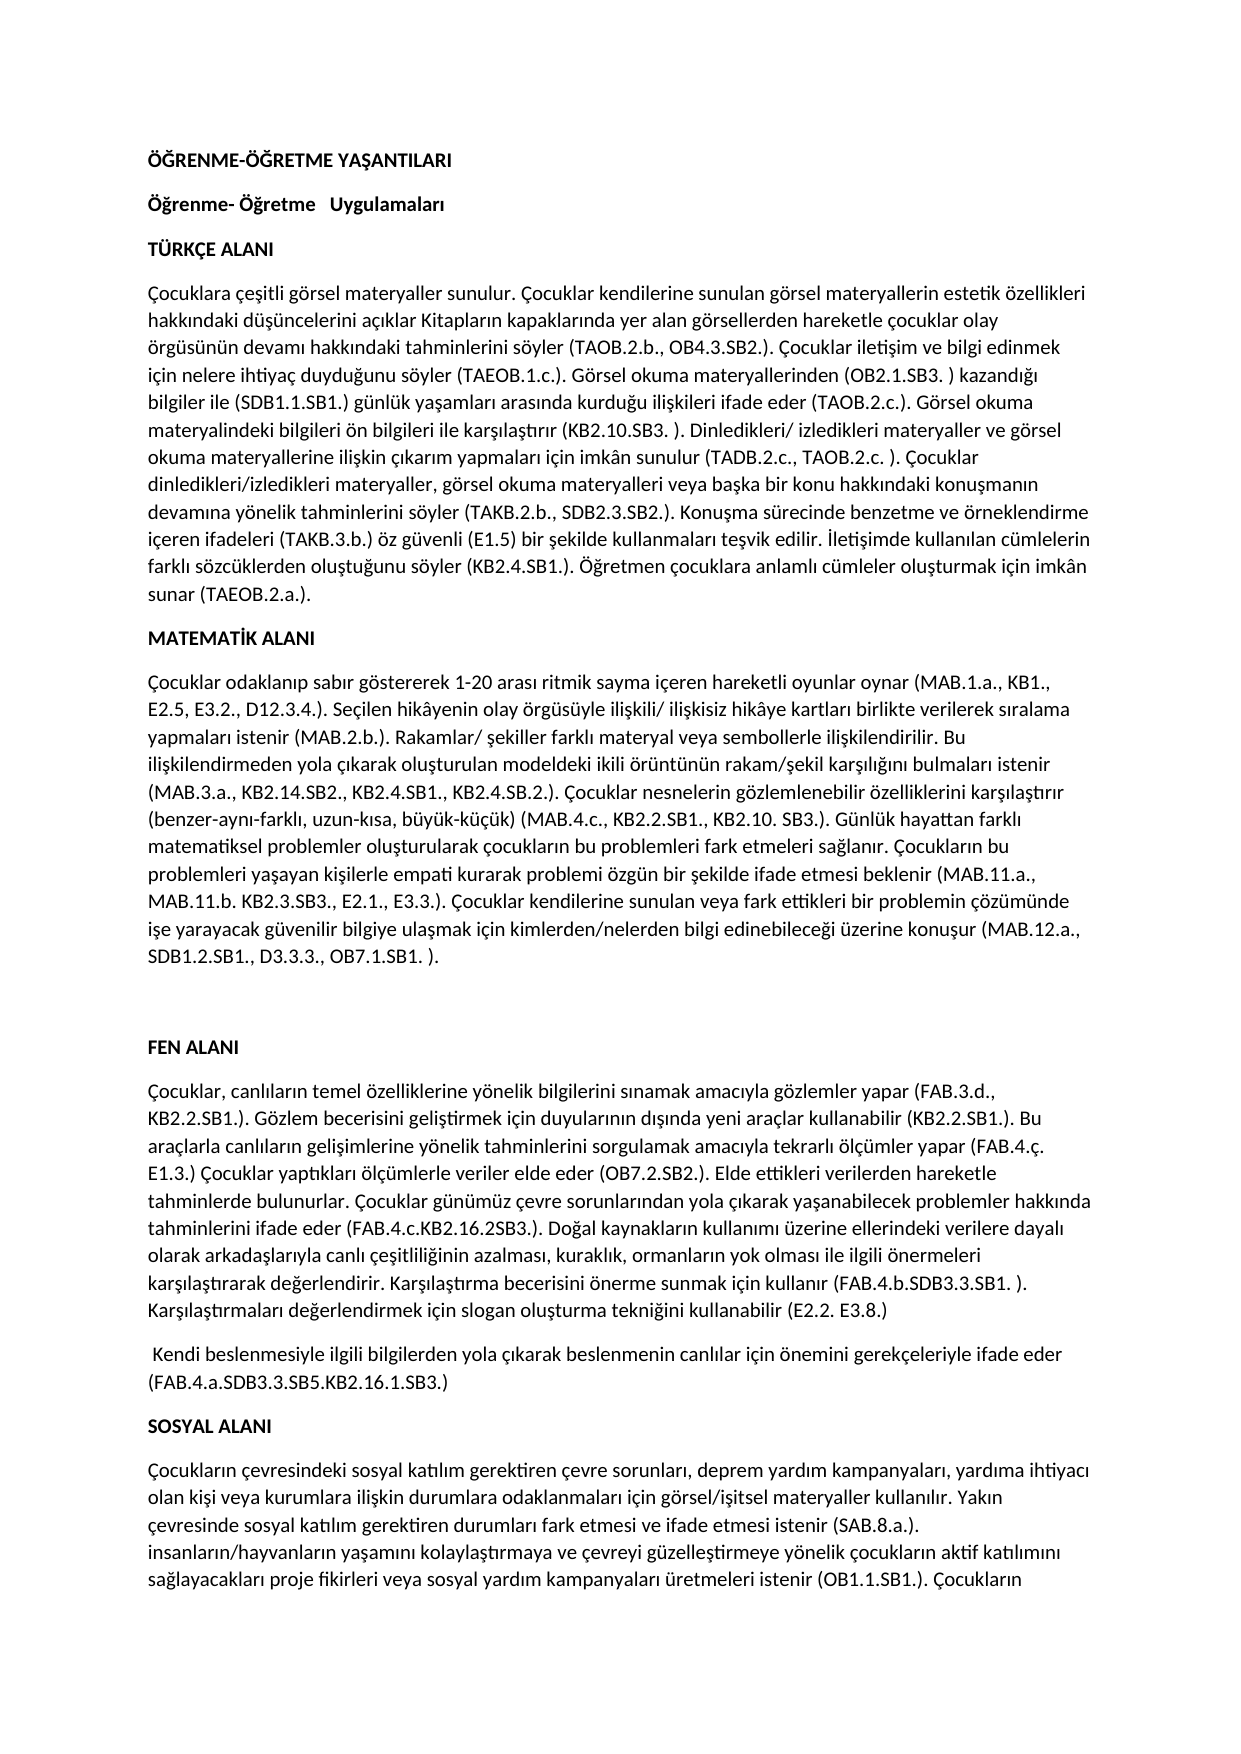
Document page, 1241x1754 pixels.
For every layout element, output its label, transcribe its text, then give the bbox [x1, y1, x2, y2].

text Öğrenme- Öğretme Uygulamaları [148, 192, 1093, 217]
text Çocuklar odaklanıp sabır göstererek 1-20 arası ritmik sayma içeren hareketli oyunlar oynar (MAB.1.a., KB1., E2.5, E3.2., D12.3.4.). Seçilen hikâyenin olay örgüsüyle ilişkili/ ilişkisiz hikâye kartları birlikte verilerek sıralama yapmaları istenir (MAB.2.b.). Rakamlar/ şekiller farklı materyal veya sembollerle ilişkilendirilir. Bu ilişkilendirmeden yola çıkarak oluşturulan modeldeki ikili örüntünün rakam/şekil karşılığını bulmaları istenir (MAB.3.a., KB2.14.SB2., KB2.4.SB1., KB2.4.SB.2.). Çocuklar nesnelerin gözlemlenebilir özelliklerini karşılaştırır (benzer-aynı-farklı, uzun-kısa, büyük-küçük) (MAB.4.c., KB2.2.SB1., KB2.10. SB3.). Günlük hayattan farklı matematiksel problemler oluşturularak çocukların bu problemleri fark etmeleri sağlanır. Çocukların bu problemleri yaşayan kişilerle empati kurarak problemi özgün bir şekilde ifade etmesi beklenir (MAB.11.a., MAB.11.b. KB2.3.SB3., E2.1., E3.3.). Çocuklar kendilerine sunulan veya fark ettikleri bir problemin çözümünde işe yarayacak güvenilir bilgiye ulaşmak için kimlerden/nelerden bilgi edinebileceği üzerine konuşur (MAB.12.a., SDB1.2.SB1., D3.3.3., OB7.1.SB1. ). [148, 669, 1093, 969]
text Çocuklara çeşitli görsel materyaller sunulur. Çocuklar kendilerine sunulan görsel materyallerin estetik özellikleri hakkındaki düşüncelerini açıklar Kitapların kapaklarında yer alan görsellerden hareketle çocuklar olay örgüsünün devamı hakkındaki tahminlerini söyler (TAOB.2.b., OB4.3.SB2.). Çocuklar iletişim ve bilgi edinmek için nelere ihtiyaç duyduğunu söyler (TAEOB.1.c.). Görsel okuma materyallerinden (OB2.1.SB3. ) kazandığı bilgiler ile (SDB1.1.SB1.) günlük yaşamları arasında kurduğu ilişkileri ifade eder (TAOB.2.c.). Görsel okuma materyalindeki bilgileri ön bilgileri ile karşılaştırır (KB2.10.SB3. ). Dinledikleri/ izledikleri materyaller ve görsel okuma materyallerine ilişkin çıkarım yapmaları için imkân sunulur (TADB.2.c., TAOB.2.c. ). Çocuklar dinledikleri/izledikleri materyaller, görsel okuma materyalleri veya başka bir konu hakkındaki konuşmanın devamına yönelik tahminlerini söyler (TAKB.2.b., SDB2.3.SB2.). Konuşma sürecinde benzetme ve örneklendirme içeren ifadeleri (TAKB.3.b.) öz güvenli (E1.5) bir şekilde kullanmaları teşvik edilir. İletişimde kullanılan cümlelerin farklı sözcüklerden oluştuğunu söyler (KB2.4.SB1.). Öğretmen çocuklara anlamlı cümleler oluşturmak için imkân sunar (TAEOB.2.a.). [148, 280, 1093, 607]
text Çocuklar, canlıların temel özelliklerine yönelik bilgilerini sınamak amacıyla gözlemler yapar (FAB.3.d., KB2.2.SB1.). Gözlem becerisini geliştirmek için duyularının dışında yeni araçlar kullanabilir (KB2.2.SB1.). Bu araçlarla canlıların gelişimlerine yönelik tahminlerini sorgulamak amacıyla tekrarlı ölçümler yapar (FAB.4.ç. E1.3.) Çocuklar yaptıkları ölçümlerle veriler elde eder (OB7.2.SB2.). Elde ettikleri verilerden hareketle tahminlerde bulunurlar. Çocuklar günümüz çevre sorunlarından yola çıkarak yaşanabilecek problemler hakkında tahminlerini ifade eder (FAB.4.c.KB2.16.2SB3.). Doğal kaynakların kullanımı üzerine ellerindeki verilere dayalı olarak arkadaşlarıyla canlı çeşitliliğinin azalması, kuraklık, ormanların yok olması ile ilgili önermeleri karşılaştırarak değerlendirir. Karşılaştırma becerisini önerme sunmak için kullanır (FAB.4.b.SDB3.3.SB1. ). Karşılaştırmaları değerlendirmek için slogan oluşturma tekniğini kullanabilir (E2.2. E3.8.) [148, 1078, 1093, 1323]
text ÖĞRENME-ÖĞRETME YAŞANTILARI [148, 148, 1093, 173]
text TÜRKÇE ALANI [148, 236, 1093, 261]
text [148, 1457, 1093, 1592]
text Kendi beslenmesiyle ilgili bilgilerden yola çıkarak beslenmenin canlılar için önemini gerekçeleriyle ifade eder (FAB.4.a.SDB3.3.SB5.KB2.16.1.SB3.) [148, 1341, 1093, 1394]
text SOSYAL ALANI [148, 1413, 1093, 1438]
text MATEMATİK ALANI [148, 625, 1093, 651]
text FEN ALANI [148, 1034, 1093, 1059]
